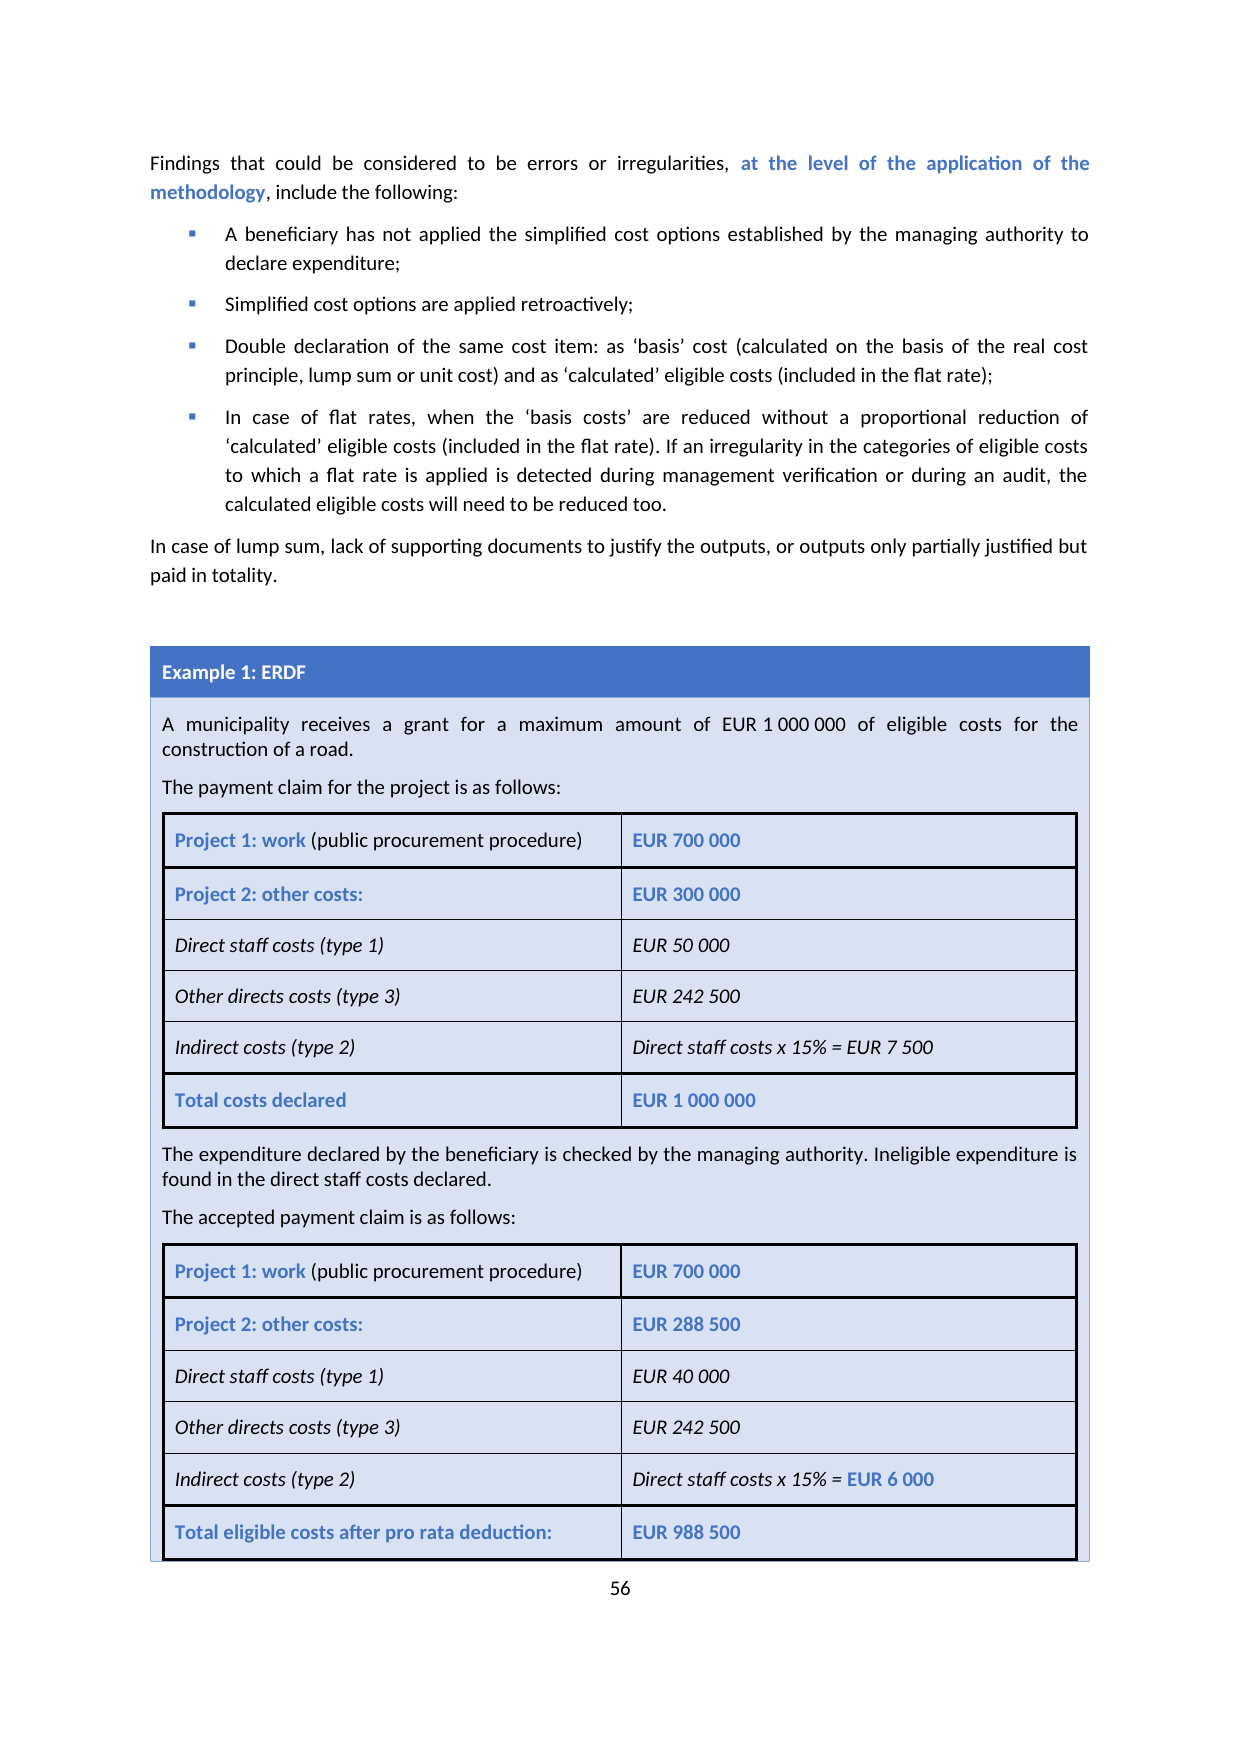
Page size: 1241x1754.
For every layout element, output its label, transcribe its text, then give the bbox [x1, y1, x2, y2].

list Simplified cost options are applied retroactively; [187, 292, 1090, 317]
list A beneficiary has not applied the simplified cost options established by the managing authority to declare expenditure; [187, 221, 1090, 275]
list Double declaration of the same cost item: as ‘basis’ cost (calculated on the basis of the real cost principle, lump sum or unit cost) and as ‘calculated’ eligible costs (included in the flat rate); [187, 333, 1090, 388]
table_cell A municipality receives a grant for a maximum amount of EUR 1 000 000 of eligible costs for the construction of a road. The payment claim for the project is as follows: The expenditure declared by the beneficiary is checked by the managing authority. Ineligible expenditure is found in the direct staff costs declared. The accepted payment claim is as follows: [151, 698, 1089, 1561]
table_header Example 1: ERDF [151, 647, 1089, 697]
text In case of lump sum, lack of supporting documents to justify the outputs, or outputs only partially justified but paid in totality. [150, 533, 1090, 588]
text Findings that could be considered to be errors or irregularities, at the level of the application of the methodology, include the following: [150, 150, 1090, 204]
list In case of flat rates, when the ‘basis costs’ are reduced without a proportional reduction of ‘calculated’ eligible costs (included in the flat rate). If an irregularity in the categories of eligible costs to which a flat rate is applied is detected during management verification or during an audit, the calculated eligible costs will need to be reduced too. [187, 404, 1090, 517]
